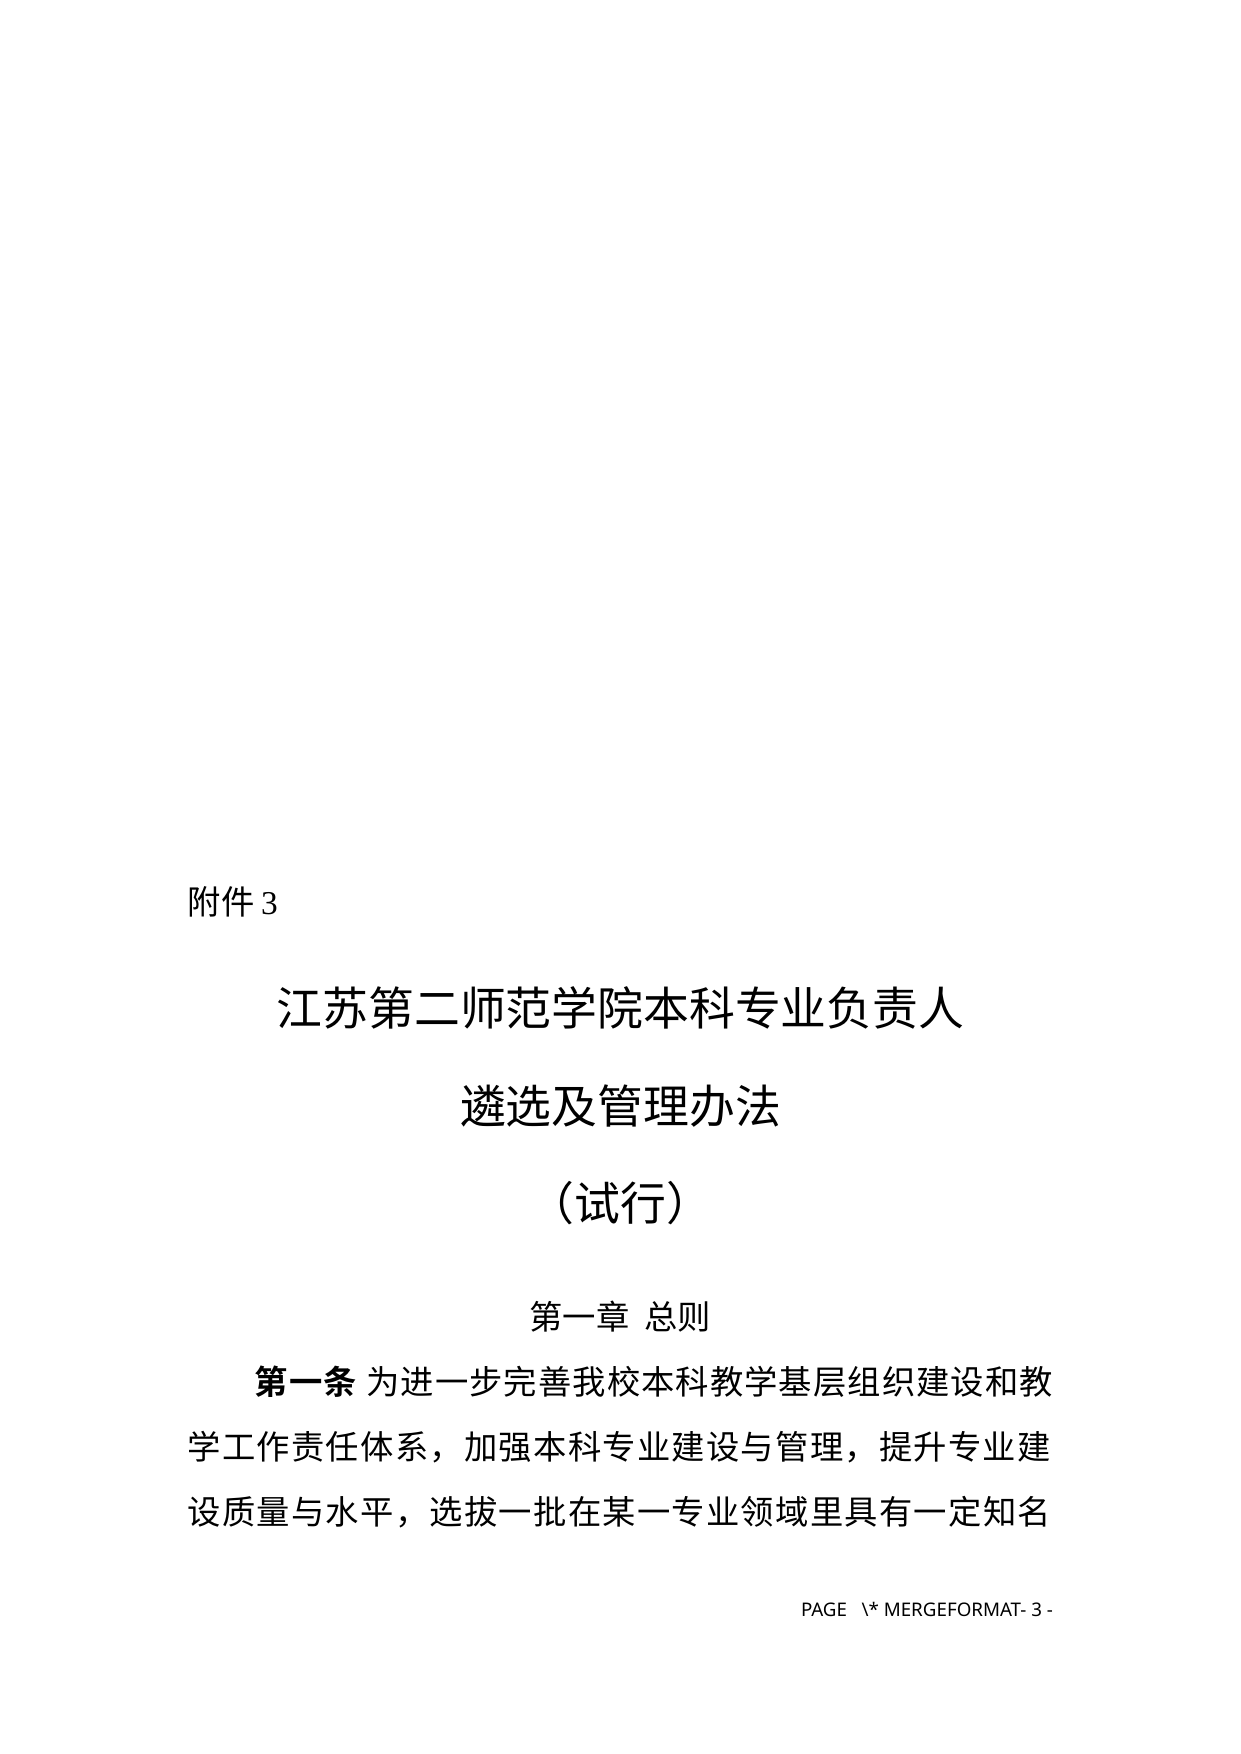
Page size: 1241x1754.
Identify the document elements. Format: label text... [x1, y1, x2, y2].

text （试行） [187, 1152, 1053, 1250]
text 第一章 总则 [187, 1282, 1053, 1347]
text 遴选及管理办法 [187, 1055, 1053, 1152]
text 附件3 [187, 868, 1053, 933]
text 江苏第二师范学院本科专业负责人 [187, 957, 1053, 1055]
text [187, 1347, 1053, 1542]
